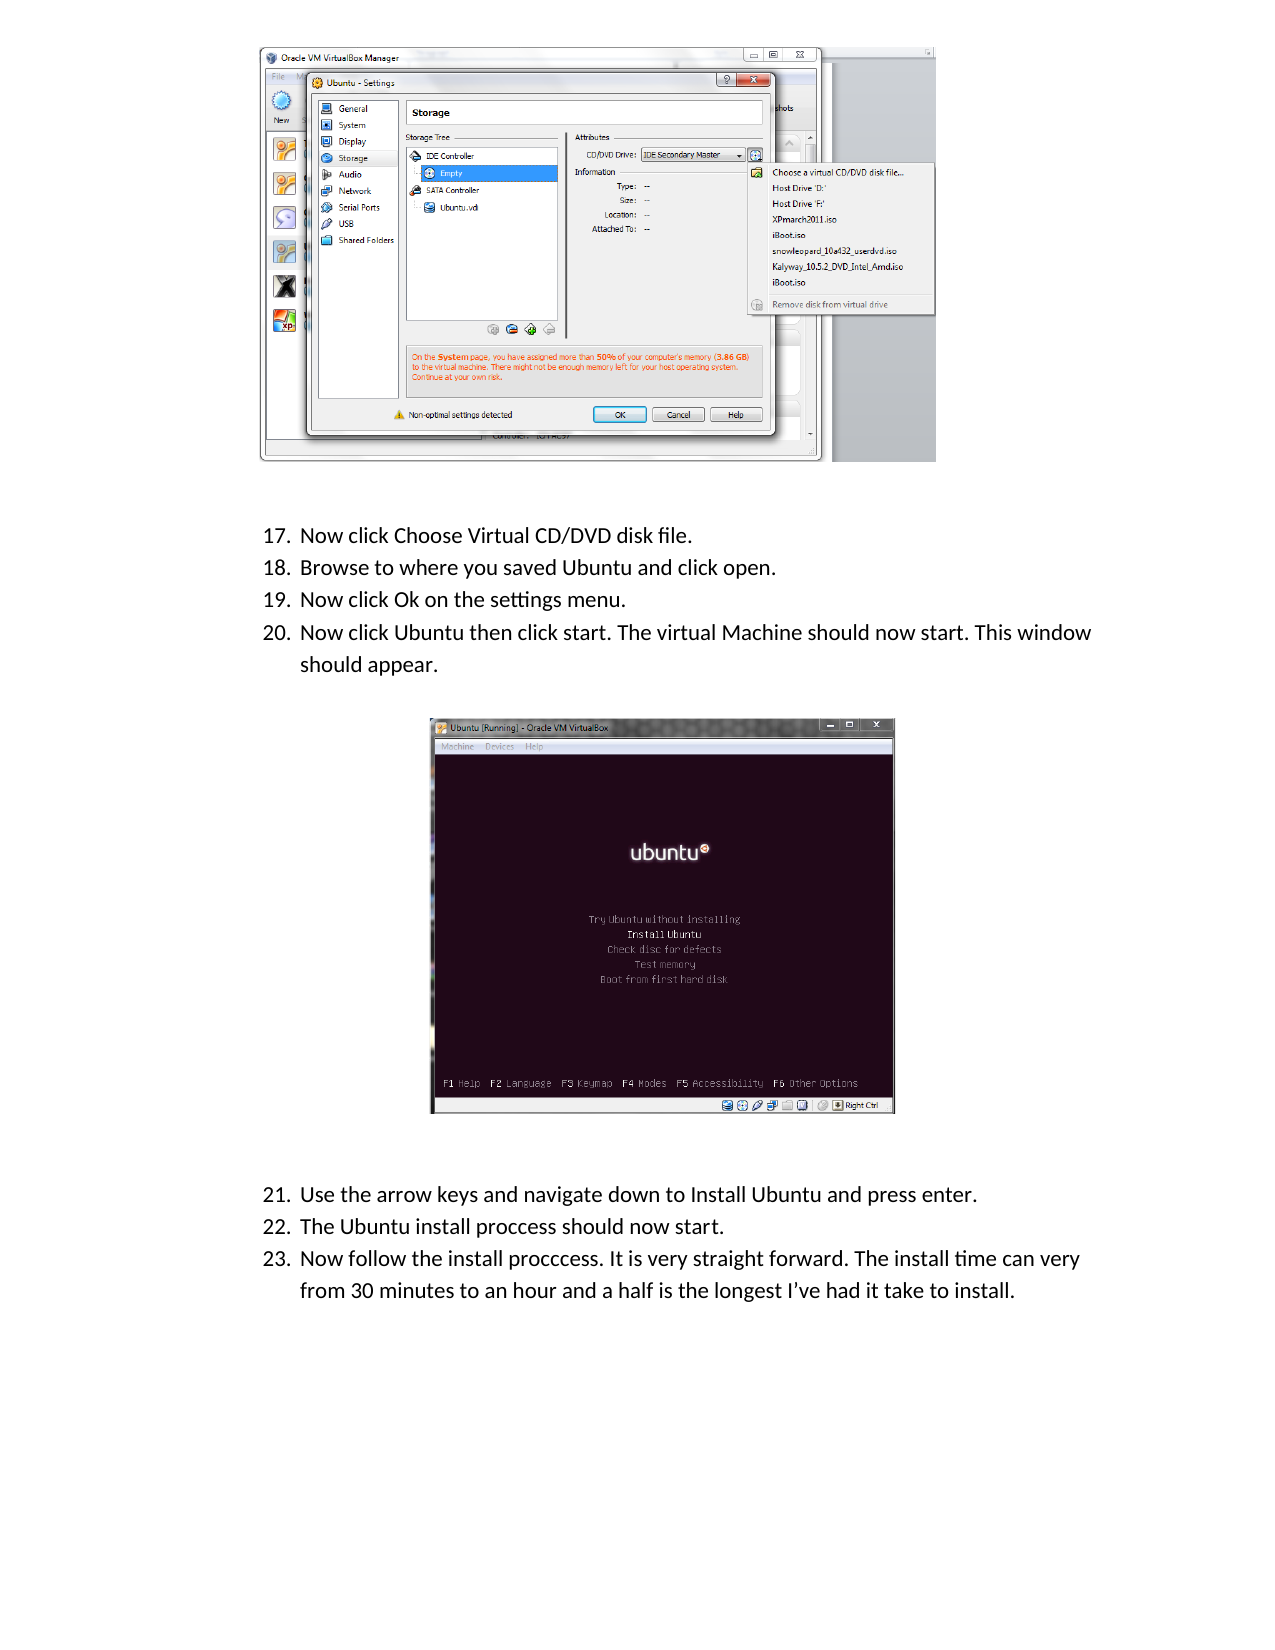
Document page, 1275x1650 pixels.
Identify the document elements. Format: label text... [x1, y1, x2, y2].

picture [259, 47, 936, 462]
list Now click Ubuntu then click start. The virtual Machine should now start. This window should appear. [262, 618, 1125, 678]
list Use the arrow keys and navigate down to Install Ubuntu and press enter. [262, 1180, 1125, 1208]
picture [429, 718, 896, 1114]
list Browse to where you saved Ubuntu and click open. [262, 553, 1125, 581]
list Now follow the install procccess. It is very straight forward. The install time can very from 30 minutes to an hour and a half is the longest I’ve had it take to install. [262, 1244, 1125, 1305]
list The Ubuntu install proccess should now start. [262, 1212, 1125, 1240]
list Now click Ok on the settings menu. [262, 586, 1125, 613]
list Now click Choose Virtual CD/DVD disk file. [262, 521, 1125, 549]
